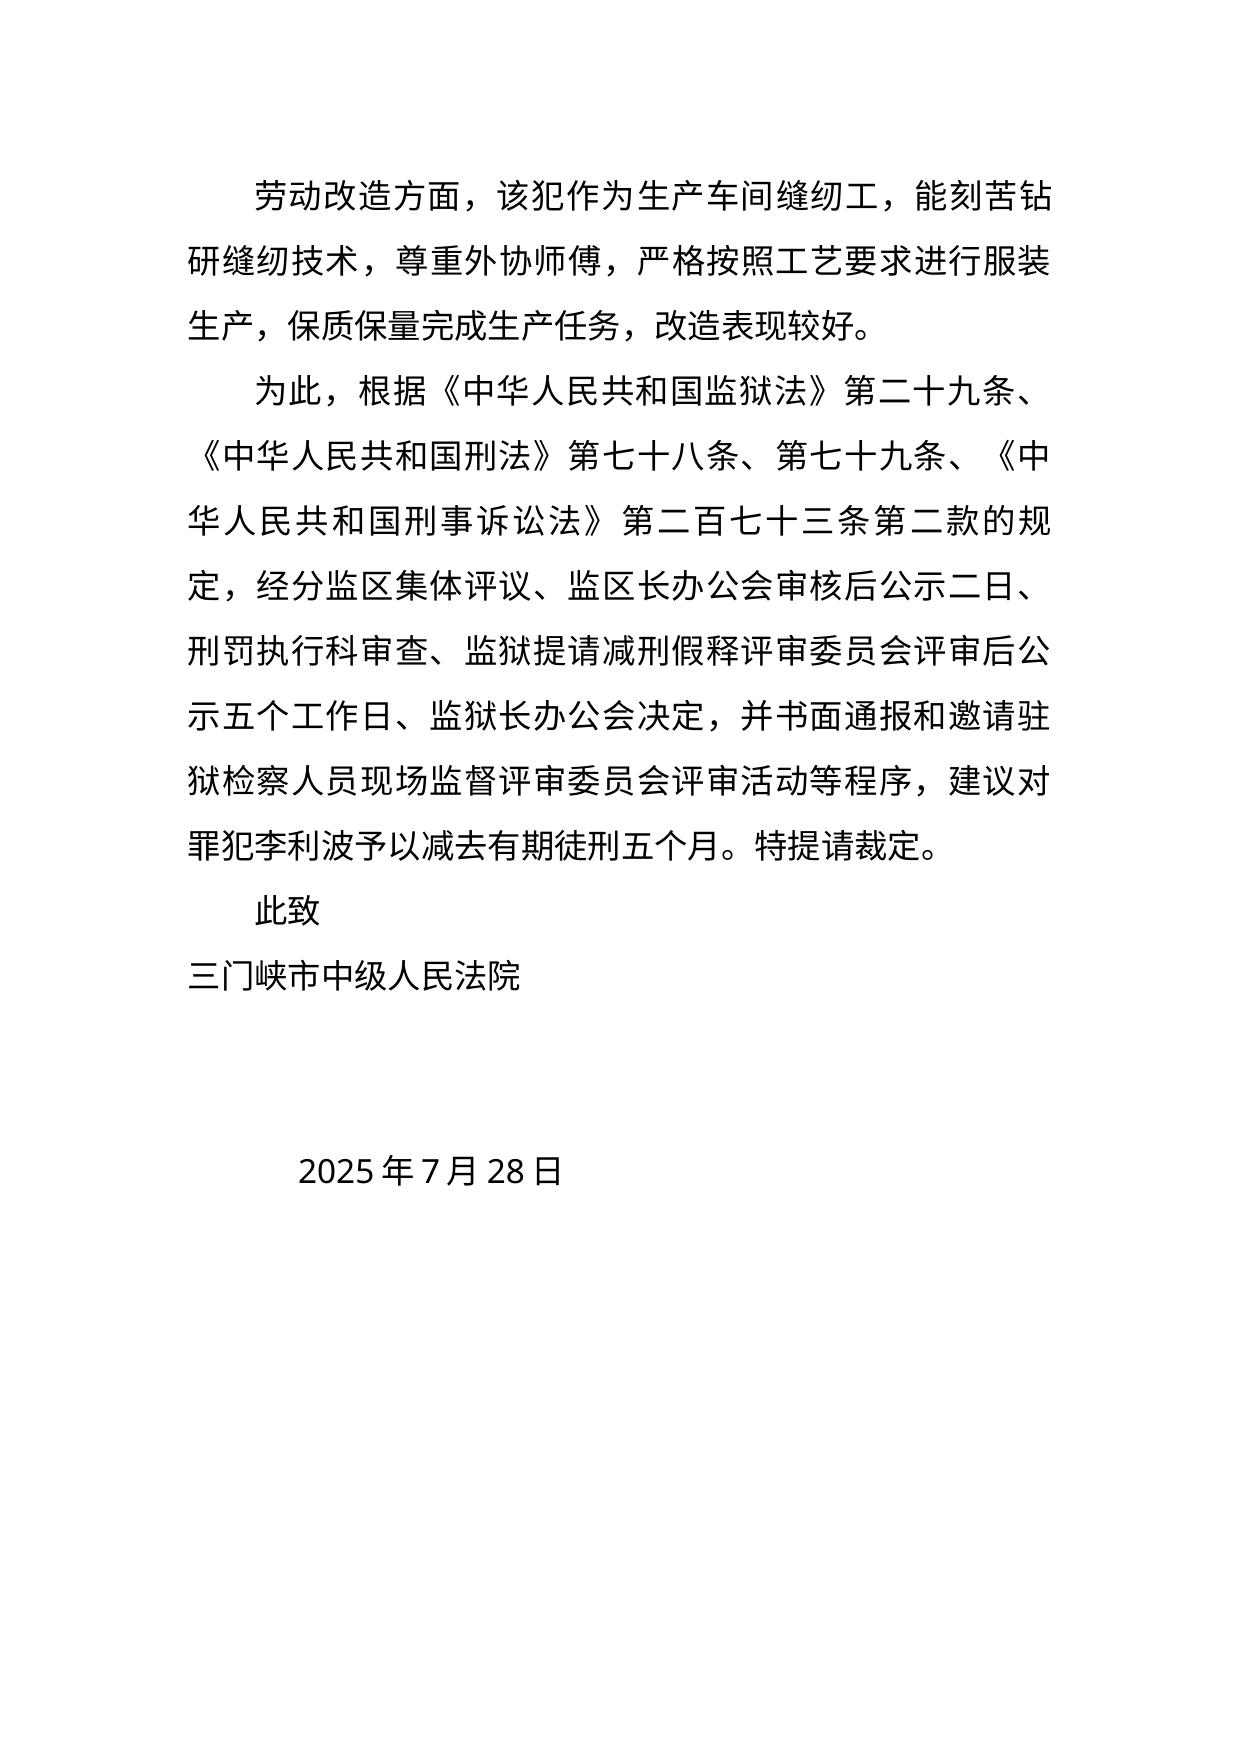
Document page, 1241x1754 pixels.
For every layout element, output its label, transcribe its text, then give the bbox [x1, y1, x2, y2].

text 2025年7月28日 [198, 1137, 1053, 1202]
text 三门峡市中级人民法院 [187, 942, 1053, 1007]
text 此致 [187, 877, 1053, 942]
text 劳动改造方面，该犯作为生产车间缝纫工，能刻苦钻研缝纫技术，尊重外协师傅，严格按照工艺要求进行服装生产，保质保量完成生产任务，改造表现较好。 [187, 162, 1053, 357]
text 为此，根据《中华人民共和国监狱法》第二十九条、《中华人民共和国刑法》第七十八条、第七十九条、《中华人民共和国刑事诉讼法》第二百七十三条第二款的规定，经分监区集体评议、监区长办公会审核后公示二日、刑罚执行科审查、监狱提请减刑假释评审委员会评审后公示五个工作日、监狱长办公会决定，并书面通报和邀请驻狱检察人员现场监督评审委员会评审活动等程序，建议对罪犯李利波予以减去有期徒刑五个月。特提请裁定。 [187, 357, 1053, 877]
